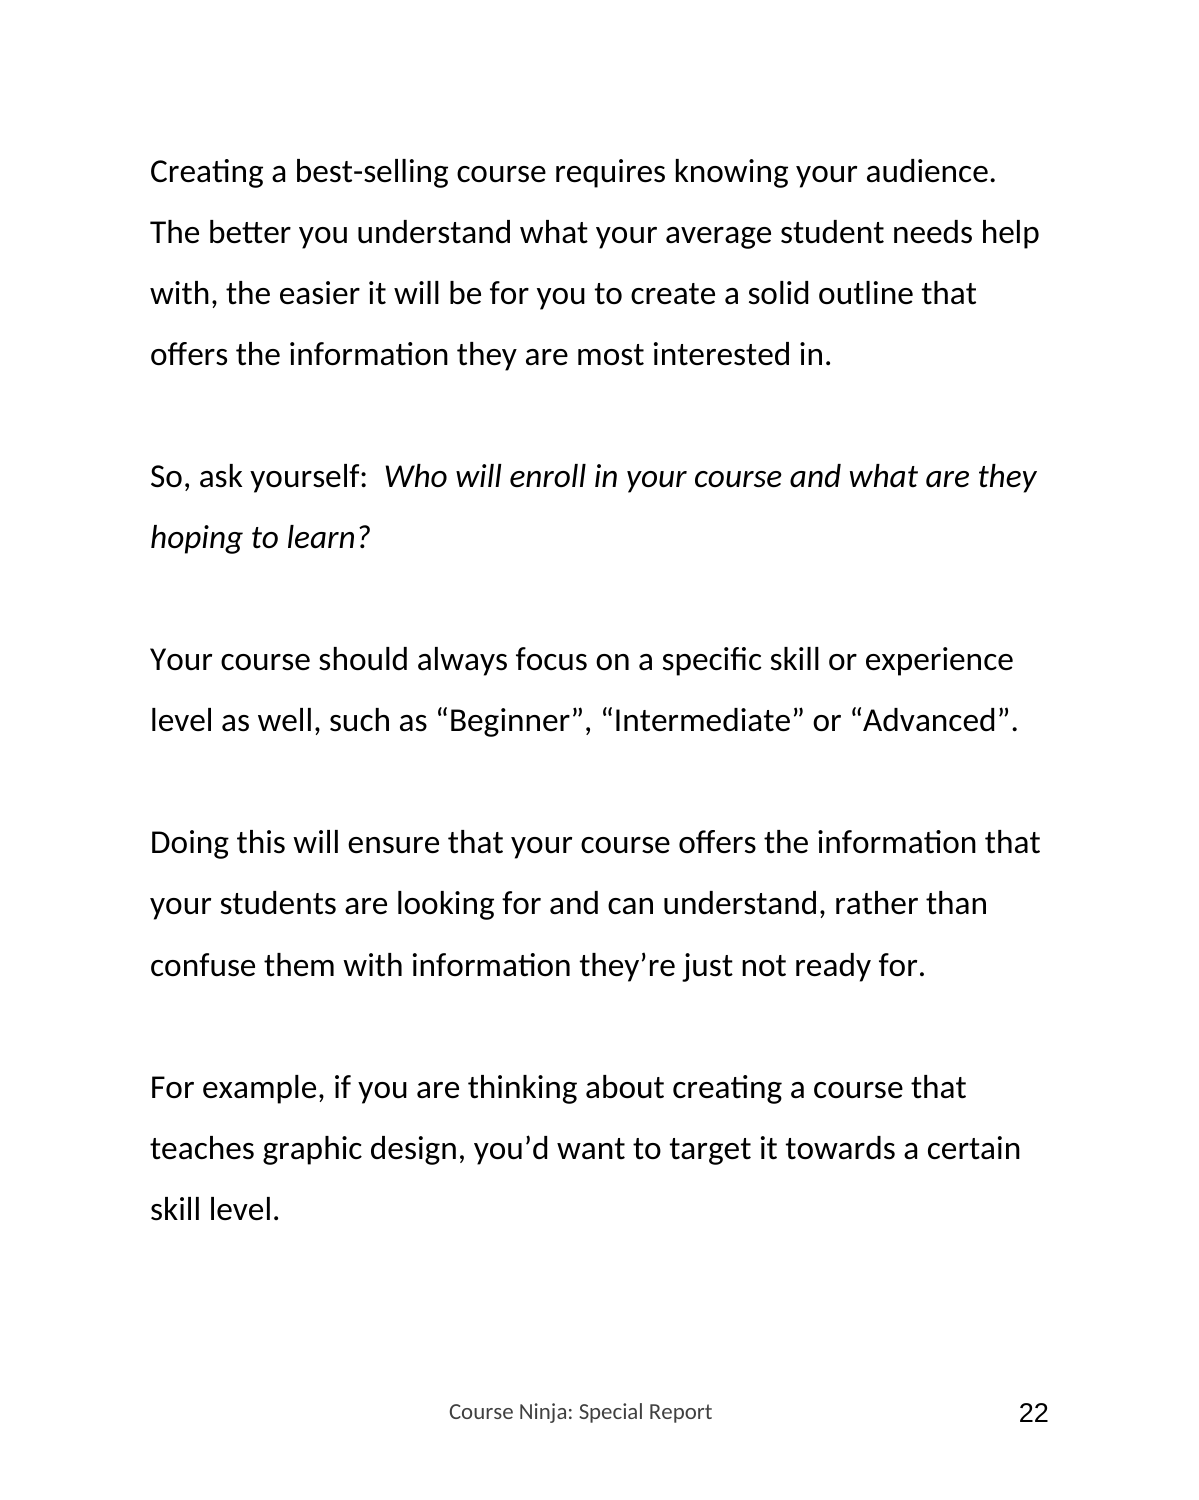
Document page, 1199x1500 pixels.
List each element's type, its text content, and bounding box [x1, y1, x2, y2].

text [150, 1066, 1049, 1289]
text Creating a best-selling course requires knowing your audience. The better you understand what your average student needs help with, the easier it will be for you to create a solid outline that offers the information they are most interested in. So, ask yourself: Who will enroll in your course and what are they hoping to learn? Your course should always focus on a specific skill or experience level as well, such as “Beginner”, “Intermediate” or “Advanced”. [150, 150, 1049, 740]
text Doing this will ensure that your course offers the information that your students are looking for and can understand, rather than confuse them with information they’re just not ready for. [150, 821, 1049, 984]
